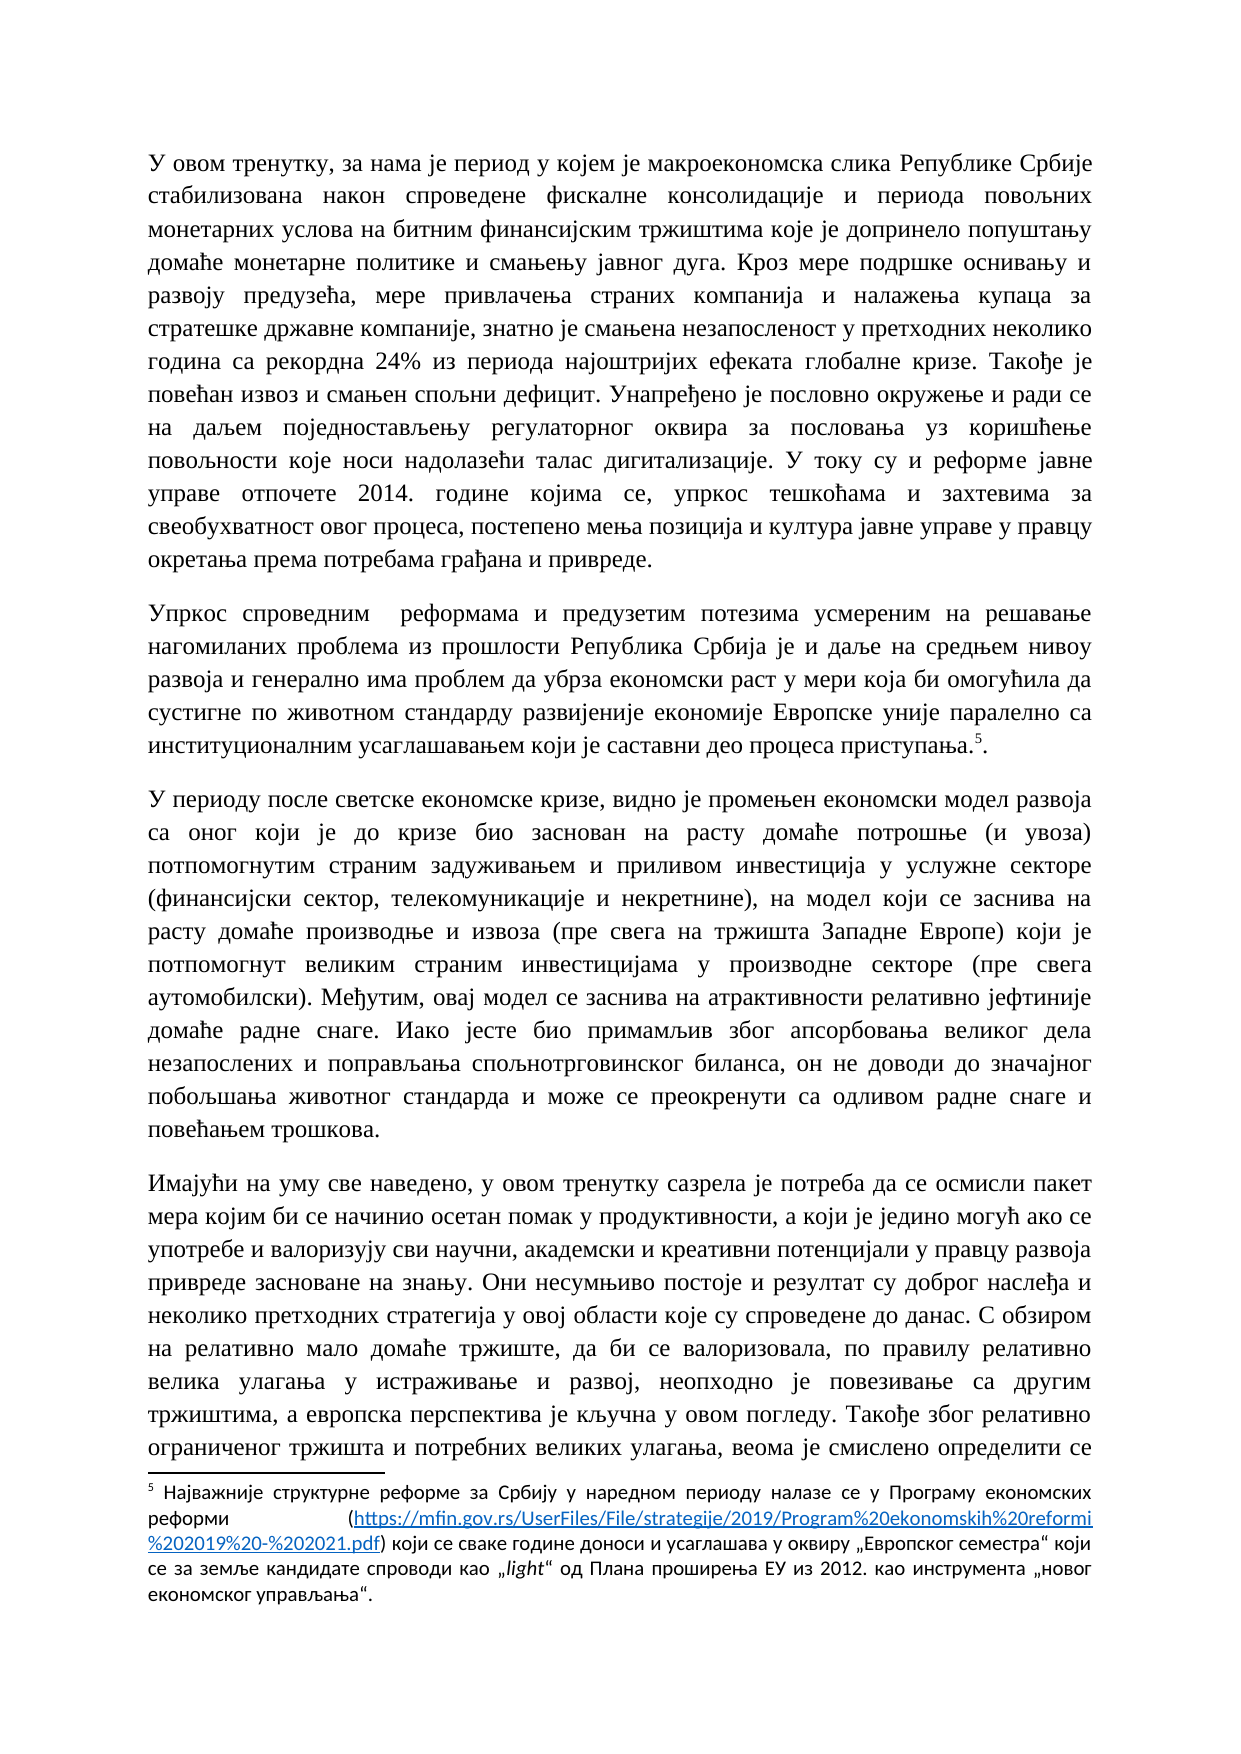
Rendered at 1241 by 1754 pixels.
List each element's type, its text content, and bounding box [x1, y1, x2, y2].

text У овом тренутку, за нама је период у којем је макроекономска слика Републике Србије стабилизована након спроведене фискалне консолидације и периода повољних монетарних услова на битним финансијским тржиштима које је допринело попуштању домаће монетарне политике и смањењу јавног дуга. Кроз мере подршке оснивању и развоју предузећа, мере привлачења страних компанија и налажења купаца за стратешке државне компаније, знатно је смањена незапосленост у претходних неколико година са рекордна 24% из периода најоштријих ефеката глобалне кризе. Такође је повећан извоз и смањен спољни дефицит. Унапређено је пословно окружење и ради се на даљем поједностављењу регулаторног оквира за пословања уз коришћење повољности које носи надолазећи талас дигитализације. У току су и реформе јавне управе отпочете 2014. године којима се, упркос тешкоћама и захтевима за свеобухватност овог процеса, постепено мења позиција и култура јавне управе у правцу окретања према потребама грађана и привреде. [148, 148, 1093, 573]
text У периоду после светске економске кризе, видно је промењен економски модел развоја са оног који је до кризе био заснован на расту домаће потрошње (и увоза) потпомогнутим страним задуживањем и приливом инвестиција у услужне секторе (финансијски сектор, телекомуникације и некретнине), на модел који се заснива на расту домаће производње и извоза (пре свега на тржишта Западне Европе) који је потпомогнут великим страним инвестицијама у производне секторе (пре свега аутомобилски). Међутим, овај модел се заснива на атрактивности релативно јефтиније домаће радне снаге. Иако јесте био примамљив због апсорбовања великог дела незапослених и поправљања спољнотрговинског биланса, он не доводи до значајног побољшања животног стандарда и може се преокренути са одливом радне снаге и повећањем трошкова. [148, 784, 1093, 1143]
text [148, 1168, 1093, 1461]
text Упркос спроведним реформама и предузетим потезима усмереним на решавање нагомиланих проблема из прошлости Република Србија је и даље на средњем нивоу развоја и генерално има проблем да убрза економски раст у мери која би омогућила да сустигне по животном стандарду развијеније економије Европске уније паралелно са институционалним усаглашавањем који је саставни део процеса приступања.. [148, 598, 1093, 758]
